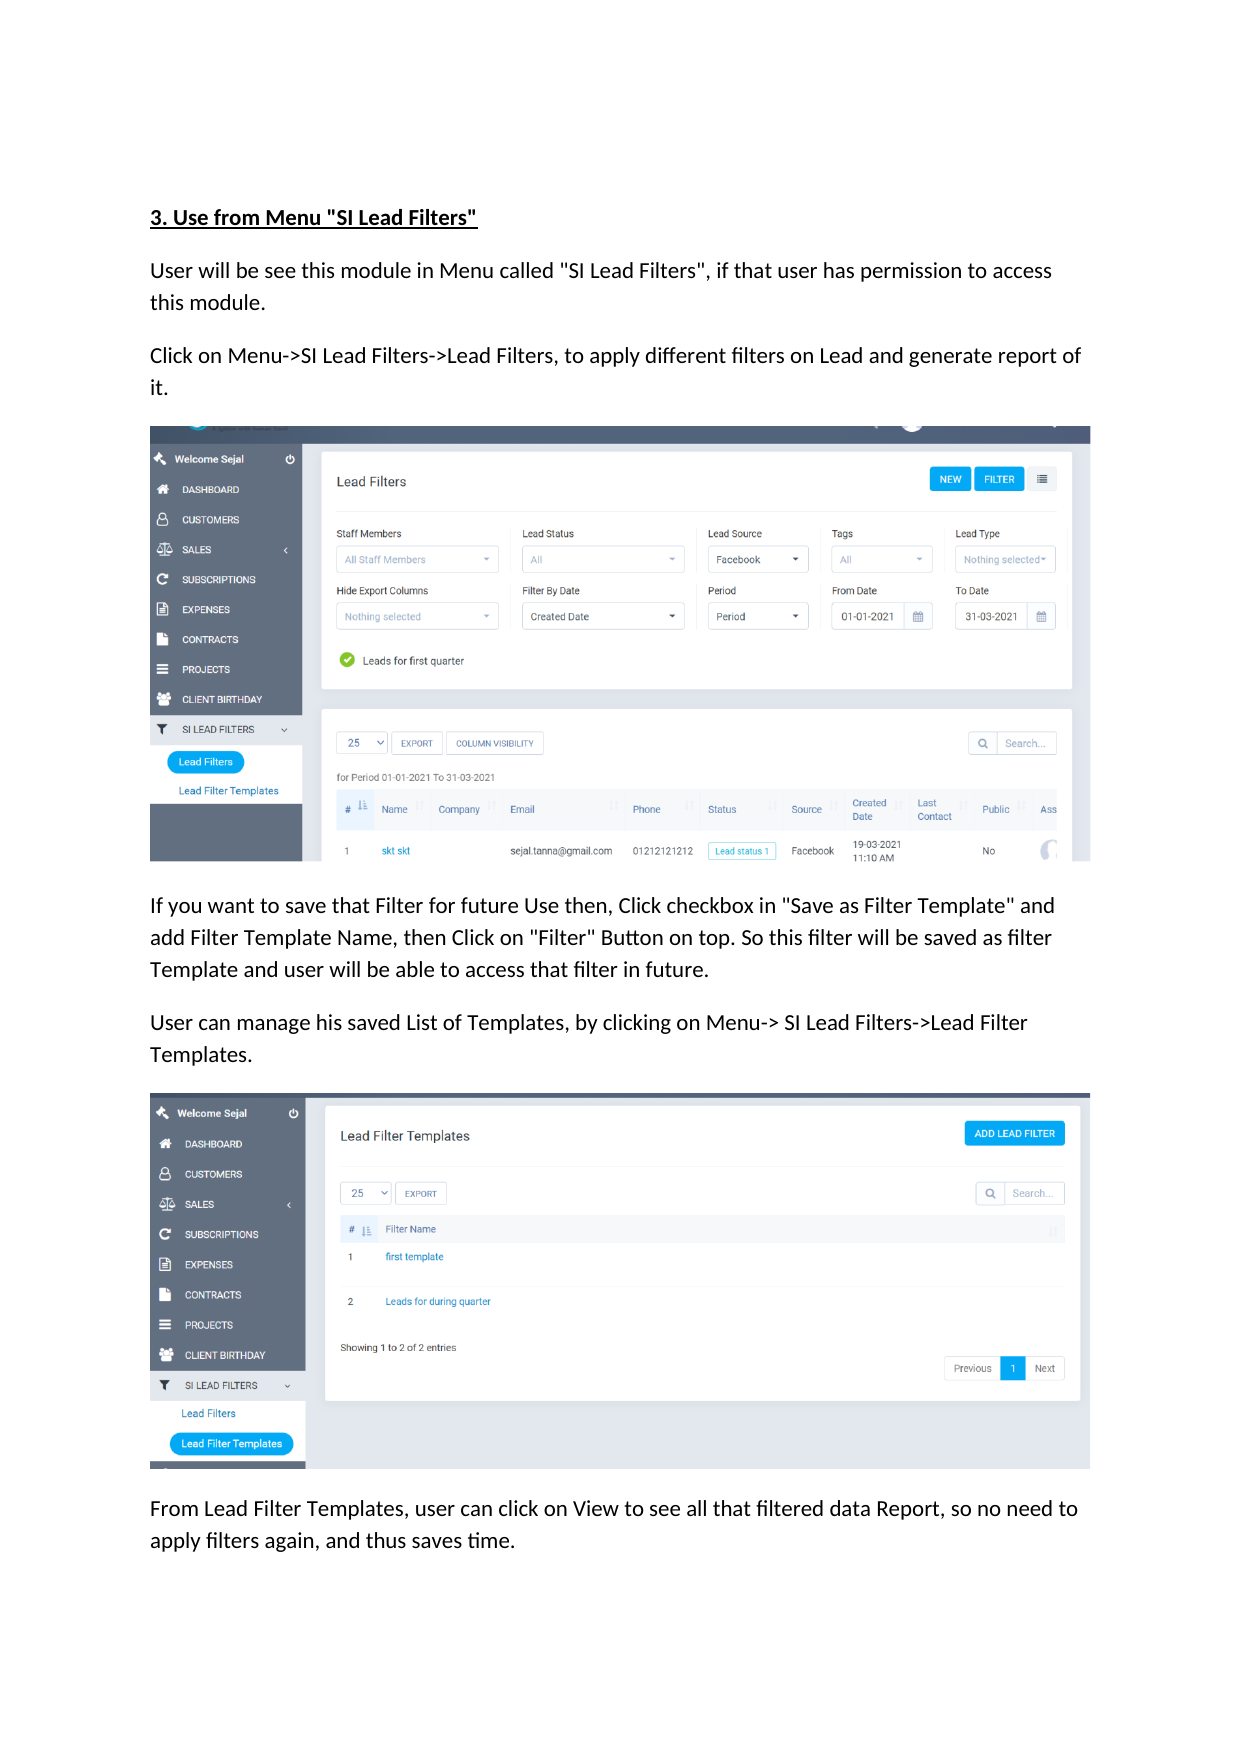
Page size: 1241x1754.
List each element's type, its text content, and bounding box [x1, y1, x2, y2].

picture [150, 1093, 1091, 1469]
text If you want to save that Filter for future Use then, Click checkbox in "Save as Filter Template" and add Filter Template Name, then Click on "Filter" Button on top. So this filter will be saved as filter Template and user will be able to access that filter in future. [150, 891, 1090, 983]
text Click on Menu->SI Lead Filters->Lead Filters, to apply different filters on Lead and generate report of it. [150, 341, 1090, 401]
picture [150, 426, 1091, 866]
text From Lead Filter Templates, user can click on View to see all that filtered data Report, so no need to apply filters again, and thus saves time. [150, 1494, 1090, 1554]
text User can manage his saved List of Templates, by clicking on Menu-> SI Lead Filters->Lead Filter Templates. [150, 1008, 1090, 1068]
text 3. Use from Menu "SI Lead Filters" [150, 203, 1090, 231]
text User will be see this module in Menu called "SI Lead Filters", if that user has permission to access this module. [150, 256, 1090, 316]
